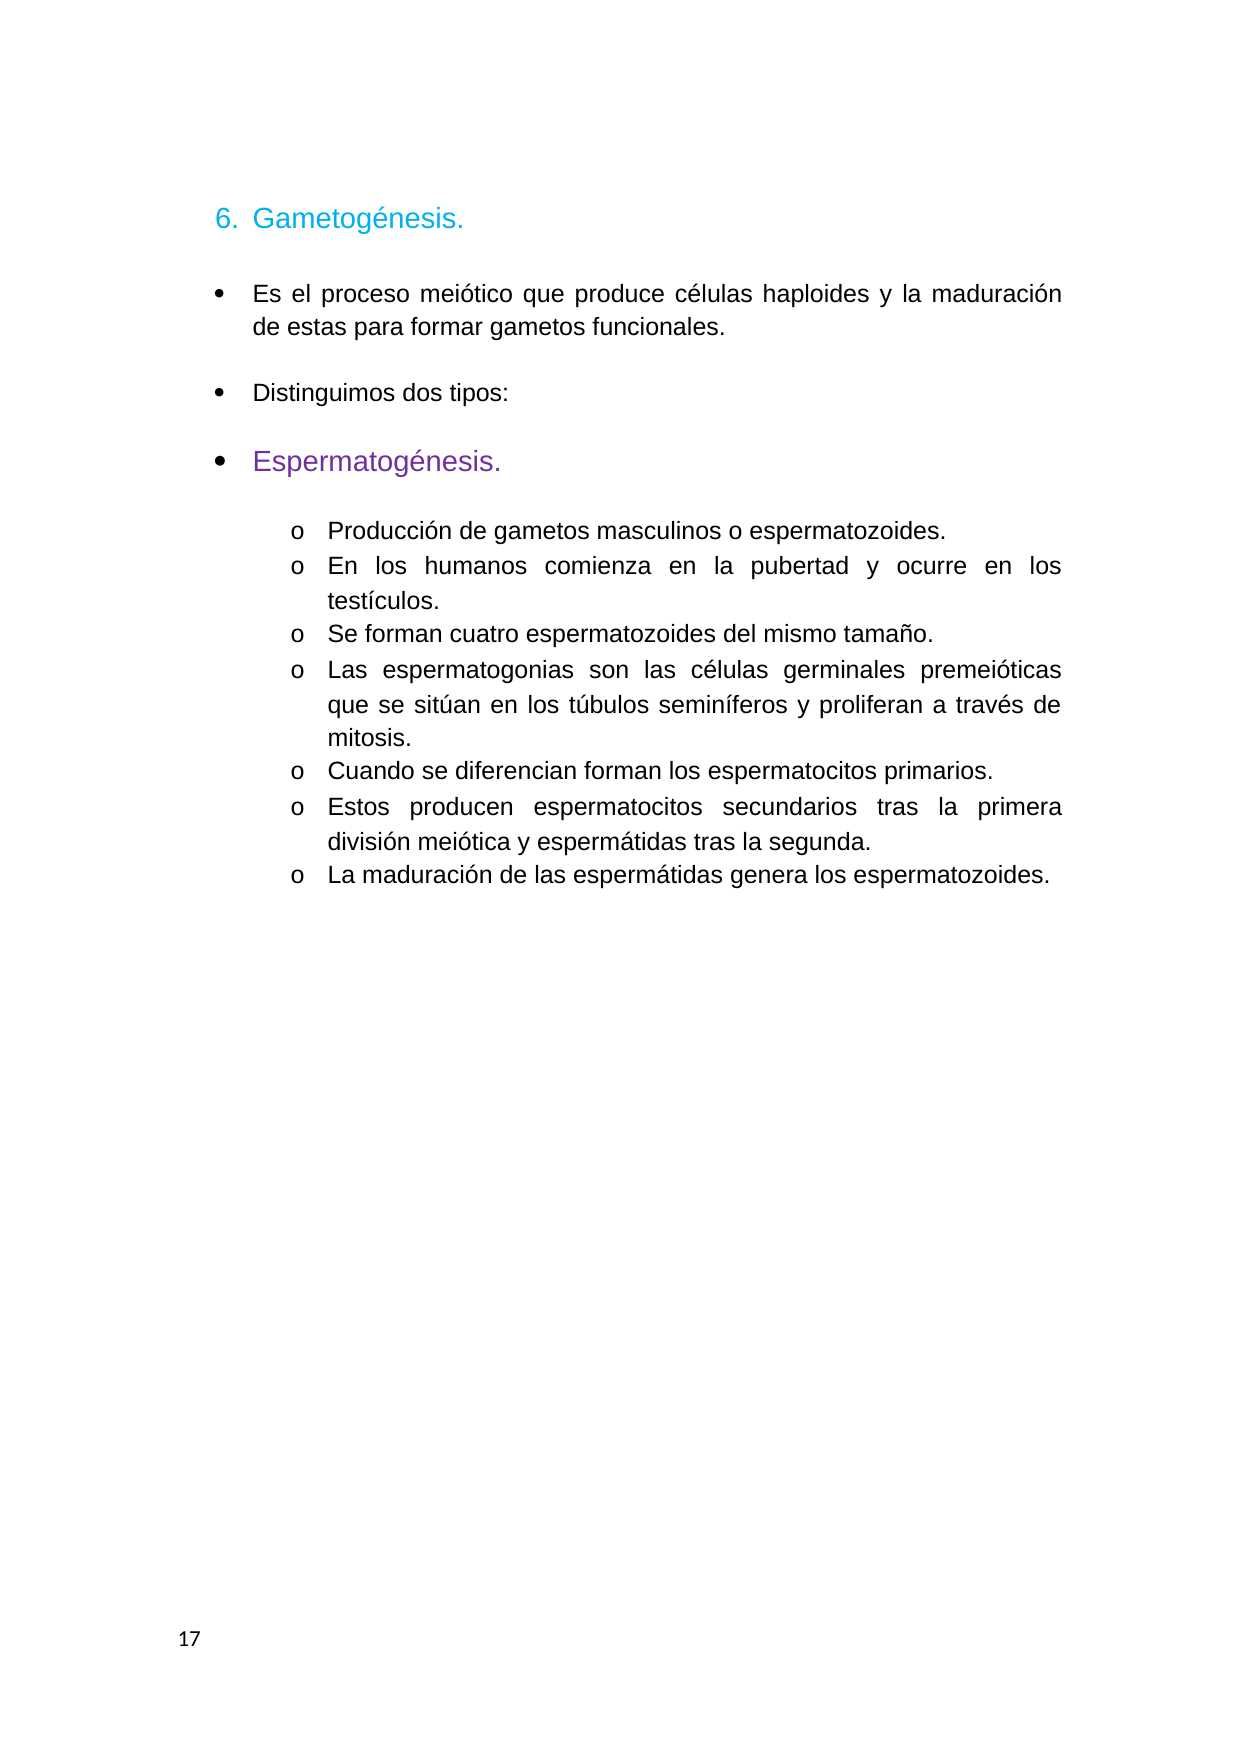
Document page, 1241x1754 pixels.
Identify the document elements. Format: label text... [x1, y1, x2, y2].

list Producción de gametos masculinos o espermatozoides. [290, 516, 1063, 547]
list Gametogénesis. [215, 201, 1063, 235]
list La maduración de las espermátidas genera los espermatozoides. [290, 860, 1063, 891]
list Espermatogénesis. [215, 444, 1063, 478]
list Cuando se diferencian forman los espermatocitos primarios. [290, 756, 1063, 787]
list Estos producen espermatocitos secundarios tras la primera división meiótica y espermátidas tras la segunda. [290, 792, 1063, 856]
list En los humanos comienza en la pubertad y ocurre en los testículos. [290, 551, 1063, 615]
list Las espermatogonias son las células germinales premeióticas que se sitúan en los túbulos seminíferos y proliferan a través de mitosis. [290, 655, 1063, 752]
list Se forman cuatro espermatozoides del mismo tamaño. [290, 619, 1063, 650]
list Distinguimos dos tipos: [215, 378, 1063, 407]
list Es el proceso meiótico que produce células haploides y la maduración de estas para formar gametos funcionales. [215, 278, 1063, 340]
